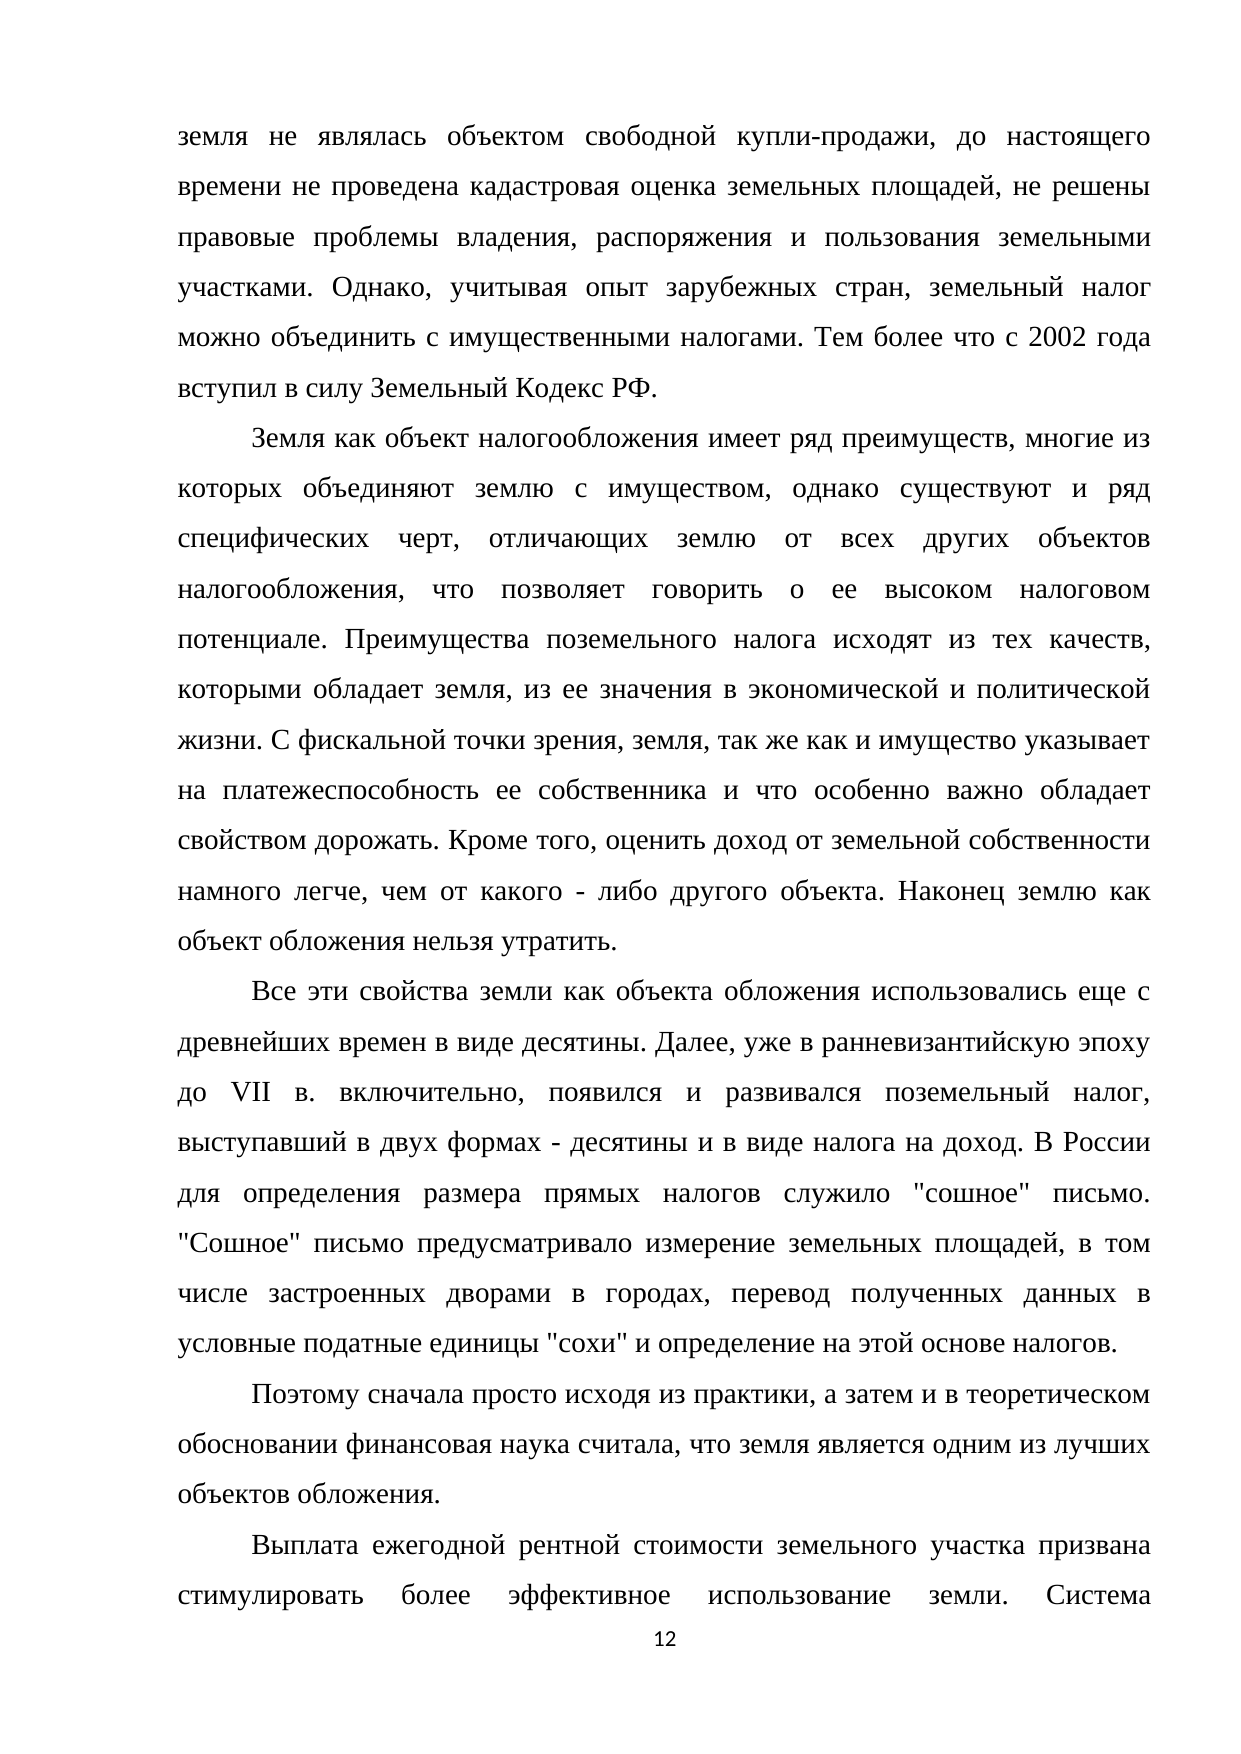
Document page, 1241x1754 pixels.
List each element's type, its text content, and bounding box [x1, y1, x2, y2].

text Земля как объект налогообложения имеет ряд преимуществ, многие из которых объединяют землю с имуществом, однако существуют и ряд специфических черт, отличающих землю от всех других объектов налогообложения, что позволяет говорить о ее высоком налоговом потенциале. Преимущества поземельного налога исходят из тех качеств, которыми обладает земля, из ее значения в экономической и политической жизни. С фискальной точки зрения, земля, так же как и имущество указывает на платежеспособность ее собственника и что особенно важно обладает свойством дорожать. Кроме того, оценить доход от земельной собственности намного легче, чем от какого - либо другого объекта. Наконец землю как объект обложения нельзя утратить. [177, 420, 1152, 957]
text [177, 118, 1152, 403]
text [177, 1527, 1152, 1611]
text Все эти свойства земли как объекта обложения использовались еще с древнейших времен в виде десятины. Далее, уже в ранневизантийскую эпоху до VII в. включительно, появился и развивался поземельный налог, выступавший в двух формах - десятины и в виде налога на доход. В России для определения размера прямых налогов служило "сошное" письмо. "Сошное" письмо предусматривало измерение земельных площадей, в том числе застроенных дворами в городах, перевод полученных данных в условные податные единицы "сохи" и определение на этой основе налогов. [177, 973, 1152, 1359]
text Поэтому сначала просто исходя из практики, а затем и в теоретическом обосновании финансовая наука считала, что земля является одним из лучших объектов обложения. [177, 1376, 1152, 1510]
